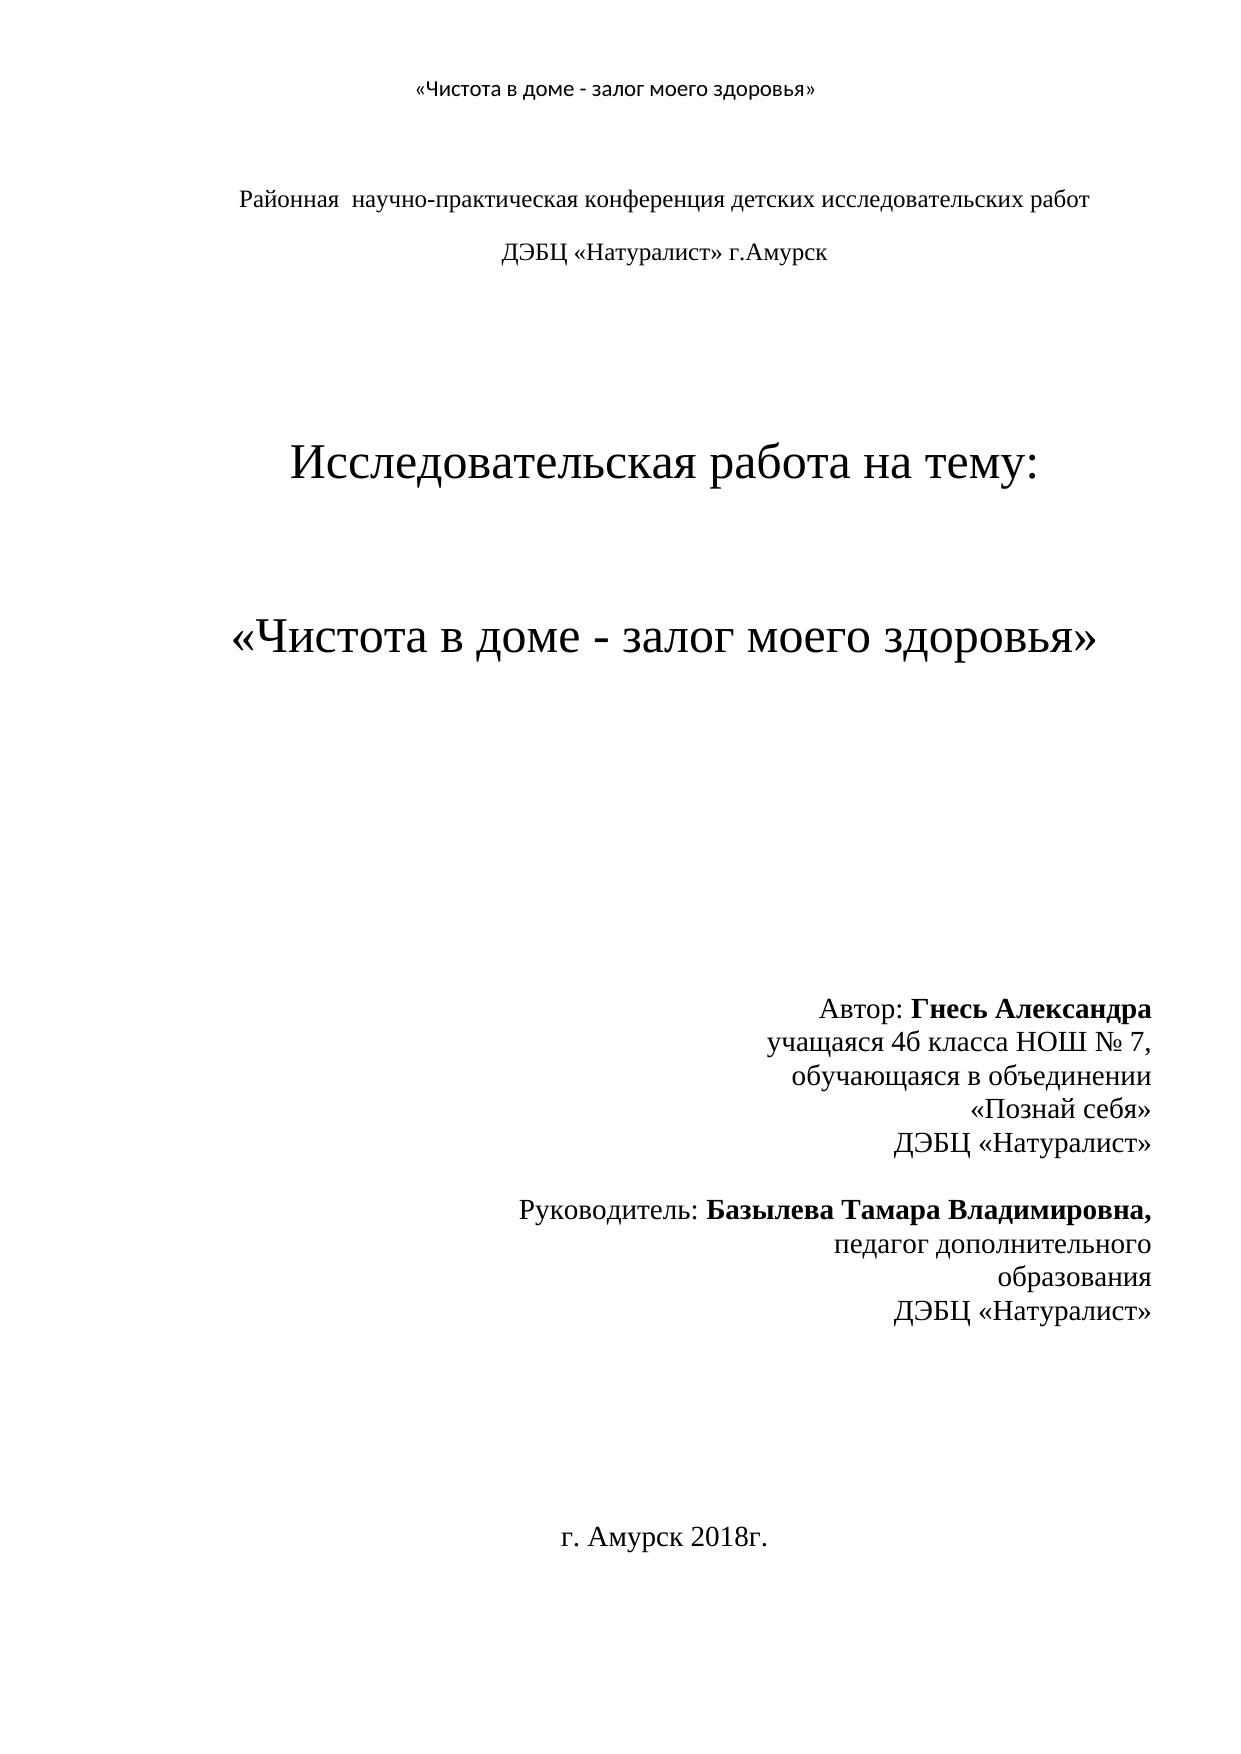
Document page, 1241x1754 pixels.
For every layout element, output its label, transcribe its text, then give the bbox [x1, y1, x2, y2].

text учащаяся 4б класса НОШ № 7, [472, 1024, 1152, 1058]
text ДЭБЦ «Натуралист» [472, 1293, 1152, 1326]
text Районная научно-практическая конференция детских исследовательских работ [177, 184, 1152, 212]
text ДЭБЦ «Натуралист» г.Амурск [177, 237, 1152, 266]
text г. Амурск 2018г. [177, 1519, 1152, 1552]
text обучающаяся в объединении [472, 1058, 1152, 1092]
text образования [472, 1259, 1152, 1293]
text ДЭБЦ «Натуралист» [472, 1125, 1152, 1159]
text Исследовательская работа на тему: [177, 432, 1152, 489]
text Автор: Гнесь Александра [472, 991, 1152, 1024]
text «Чистота в доме - залог моего здоровья» [177, 606, 1152, 663]
text Руководитель: Базылева Тамара Владимировна, [472, 1192, 1152, 1226]
text «Познай себя» [472, 1092, 1152, 1125]
text педагог дополнительного [472, 1226, 1152, 1259]
